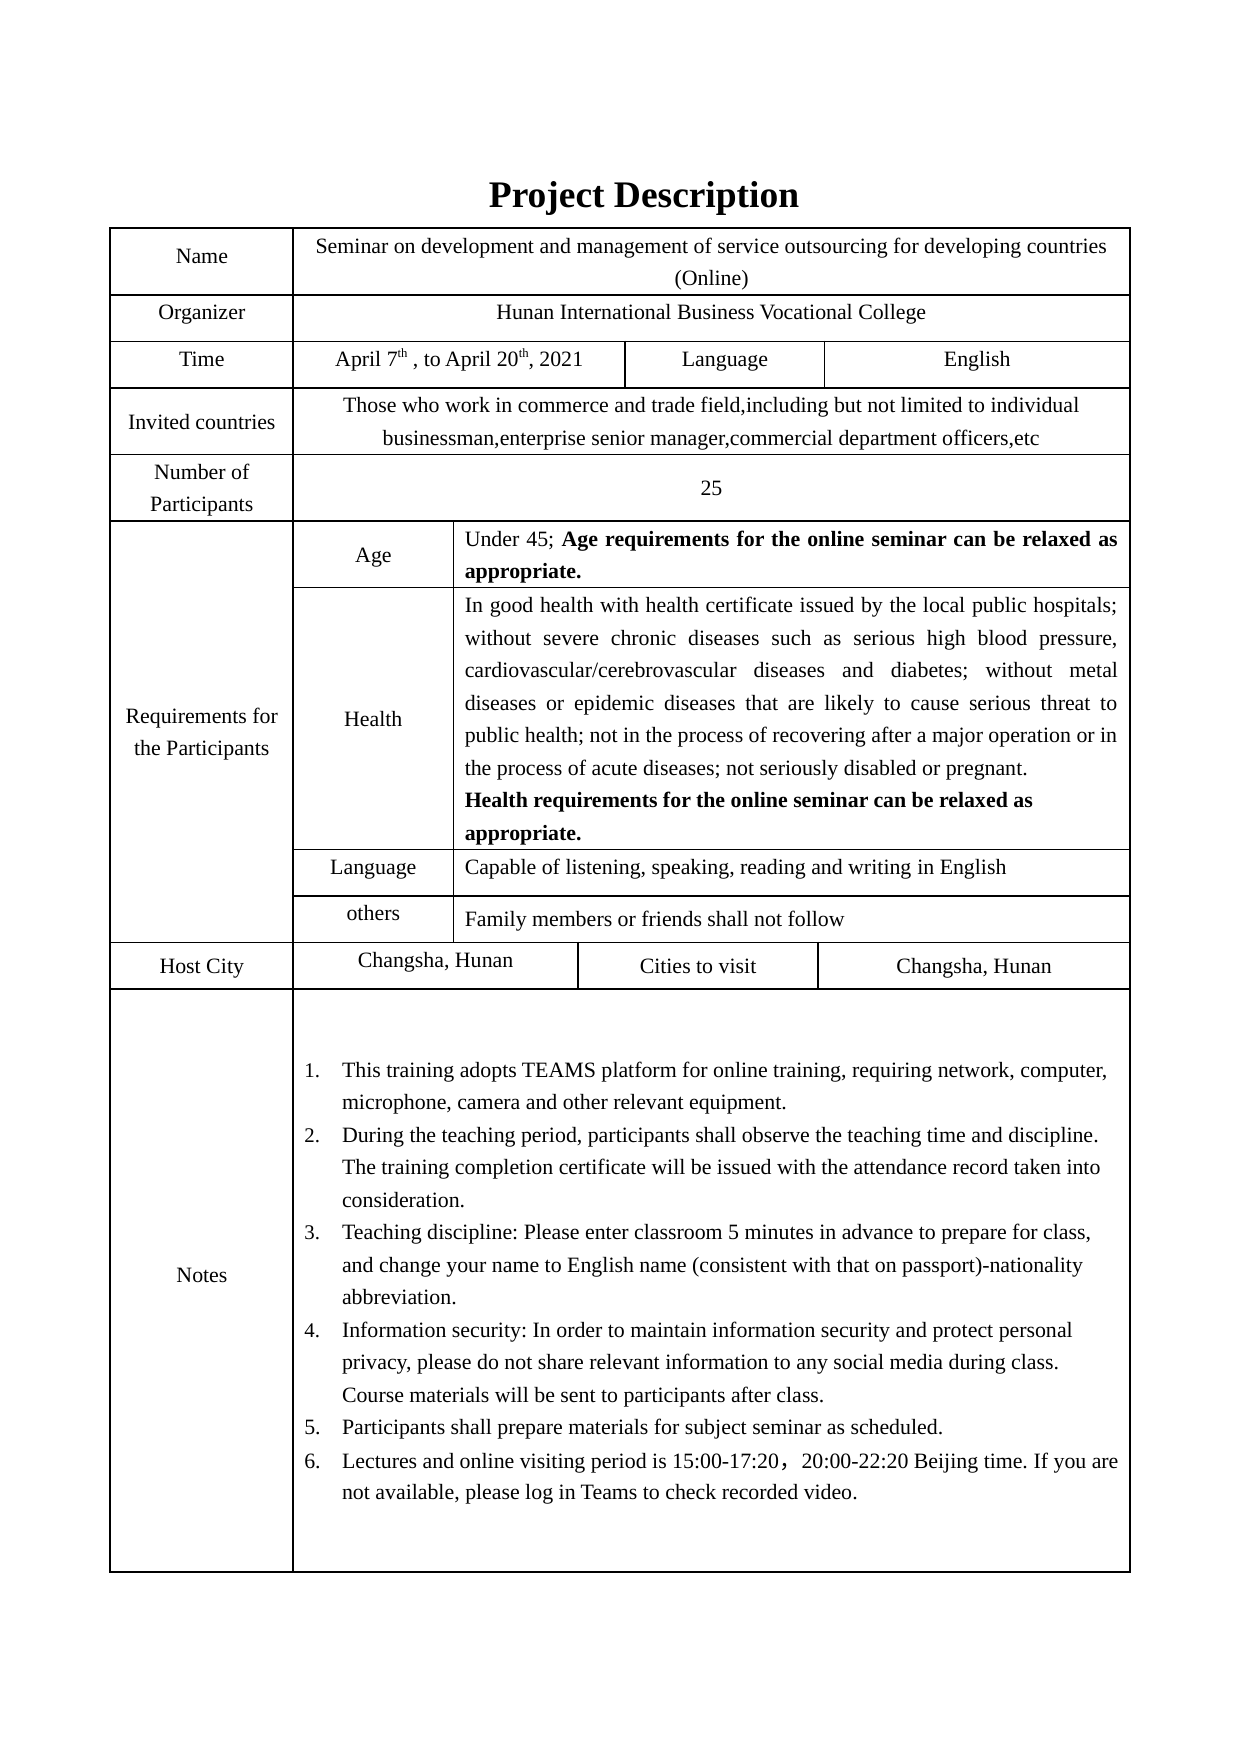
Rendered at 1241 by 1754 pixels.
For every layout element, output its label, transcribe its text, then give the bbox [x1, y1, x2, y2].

table_cell Number of Participants [111, 455, 292, 520]
table_cell Under 45; Age requirements for the online seminar can be relaxed as appropriate. [454, 522, 1129, 587]
table_cell Capable of listening, speaking, reading and writing in English [454, 850, 1129, 895]
table_cell Organizer [111, 296, 292, 341]
table_cell Changsha, Hunan [819, 943, 1129, 988]
table_header Name [111, 229, 292, 294]
table_cell Requirements for the Participants [111, 522, 292, 942]
table_cell Host City [111, 943, 292, 988]
table_cell Family members or friends shall not follow [454, 897, 1129, 942]
table_cell Language [626, 342, 824, 387]
table_cell Changsha, Hunan [294, 943, 577, 988]
table_cell Hunan International Business Vocational College [294, 296, 1129, 341]
table_cell English [825, 342, 1129, 387]
table_cell April 7th , to April 20th, 2021 [294, 342, 624, 387]
table_cell This training adopts TEAMS platform for online training, requiring network, computer, microphone, camera and other relevant equipment. During the teaching period, participants shall observe the teaching time and discipline. The training completion certificate will be issued with the attendance record taken into consideration. Teaching discipline: Please enter classroom 5 minutes in advance to prepare for class, and change your name to English name (consistent with that on passport)-nationality abbreviation. Information security: In order to maintain information security and protect personal privacy, please do not share relevant information to any social media during class. Course materials will be sent to participants after class. Participants shall prepare materials for subject seminar as scheduled. Lectures and online visiting period is 15:00-17:20，20:00-22:20 Beijing time. If you are not available, please log in Teams to check recorded video. [294, 990, 1129, 1571]
table_cell Health [294, 588, 453, 848]
table_cell Language [294, 850, 453, 895]
table_cell Invited countries [111, 389, 292, 454]
table_cell Those who work in commerce and trade field,including but not limited to individual businessman,enterprise senior manager,commercial department officers,etc [294, 389, 1129, 454]
table_cell Time [111, 342, 292, 387]
table_cell In good health with health certificate issued by the local public hospitals; without severe chronic diseases such as serious high blood pressure, cardiovascular/cerebrovascular diseases and diabetes; without metal diseases or epidemic diseases that are likely to cause serious threat to public health; not in the process of recovering after a major operation or in the process of acute diseases; not seriously disabled or pregnant. Health requirements for the online seminar can be relaxed as appropriate. [454, 588, 1129, 848]
table_cell 25 [294, 455, 1129, 520]
table_cell Age [294, 522, 453, 587]
table_cell Cities to visit [579, 943, 817, 988]
table_cell Notes [111, 990, 292, 1571]
table_header Seminar on development and management of service outsourcing for developing countries (Online) [294, 229, 1129, 294]
table_cell others [294, 897, 453, 942]
text Project Description [187, 162, 1053, 227]
